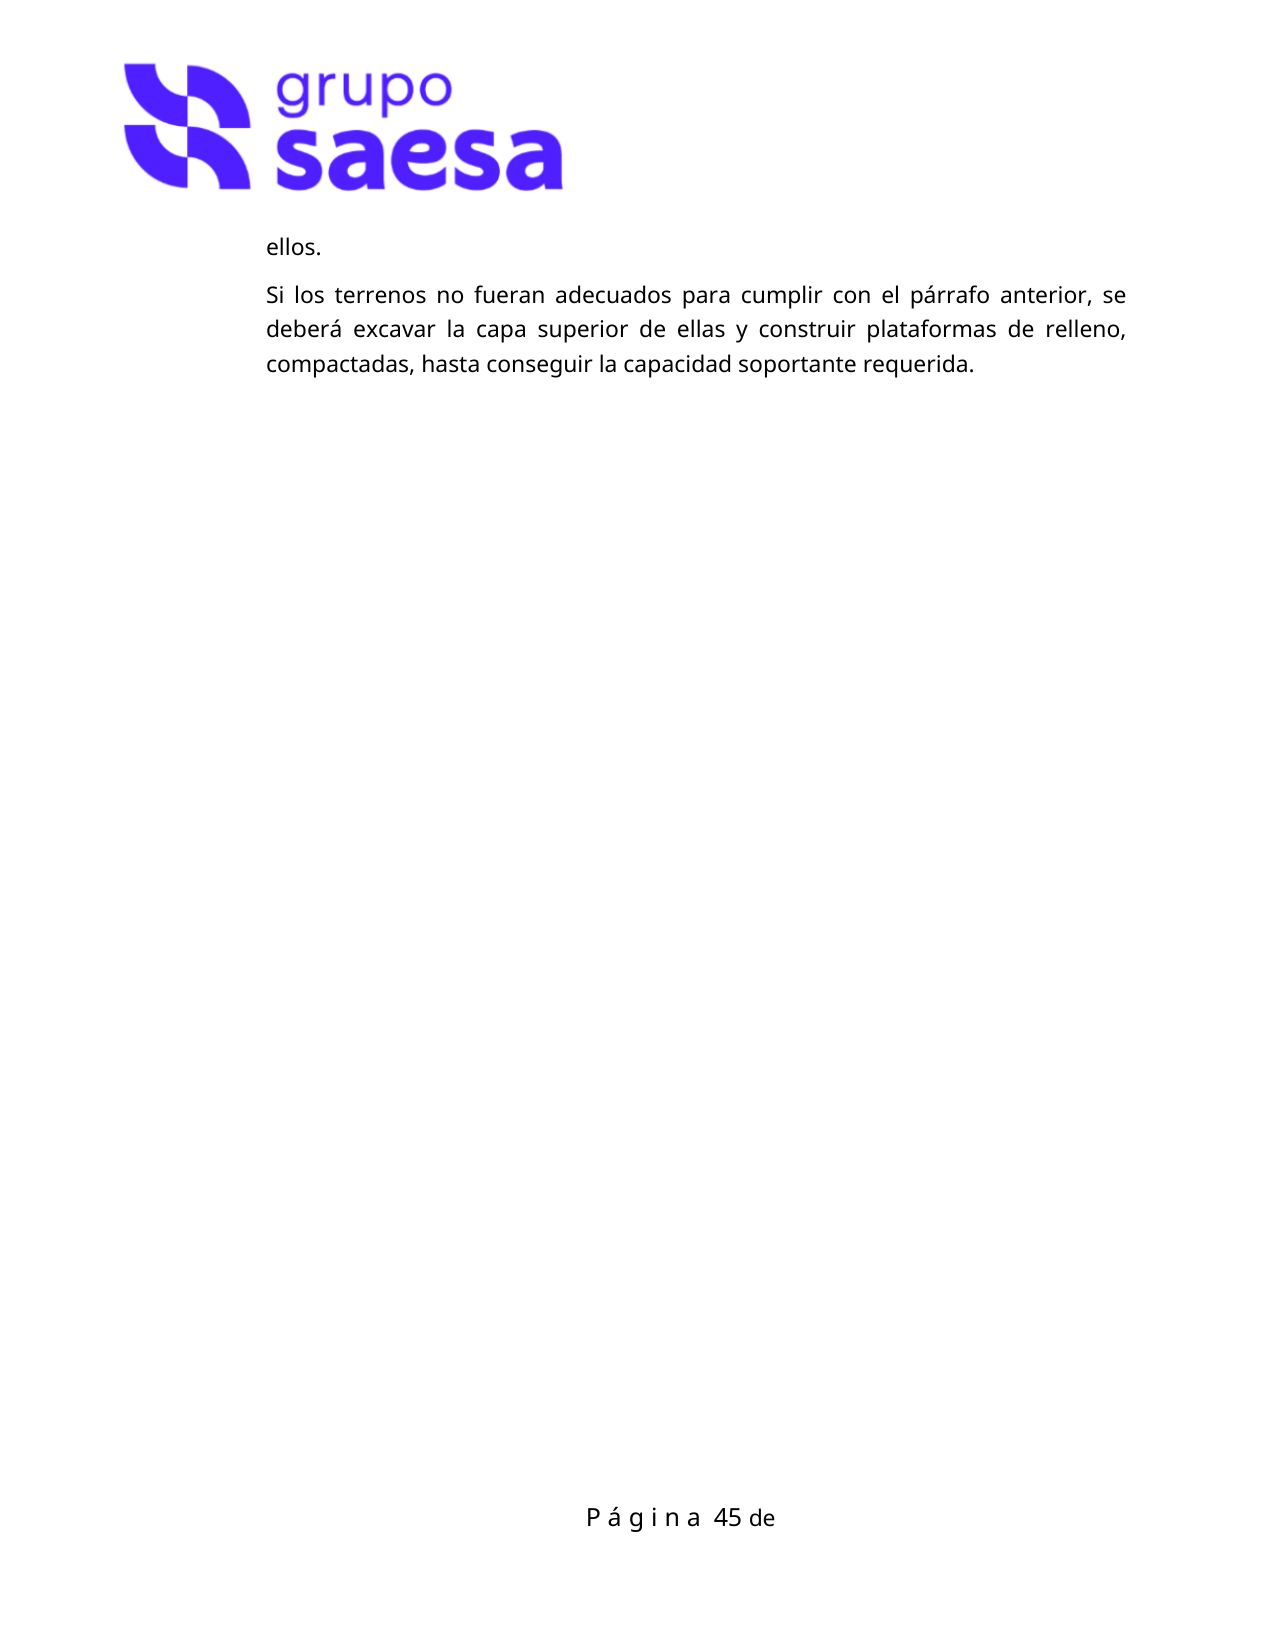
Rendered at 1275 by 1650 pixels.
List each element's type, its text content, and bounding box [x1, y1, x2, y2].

text Si los terrenos no fueran adecuados para cumplir con el párrafo anterior, se deberá excavar la capa superior de ellas y construir plataformas de relleno, compactadas, hasta conseguir la capacidad soportante requerida. [266, 278, 1127, 379]
picture [112, 54, 569, 195]
